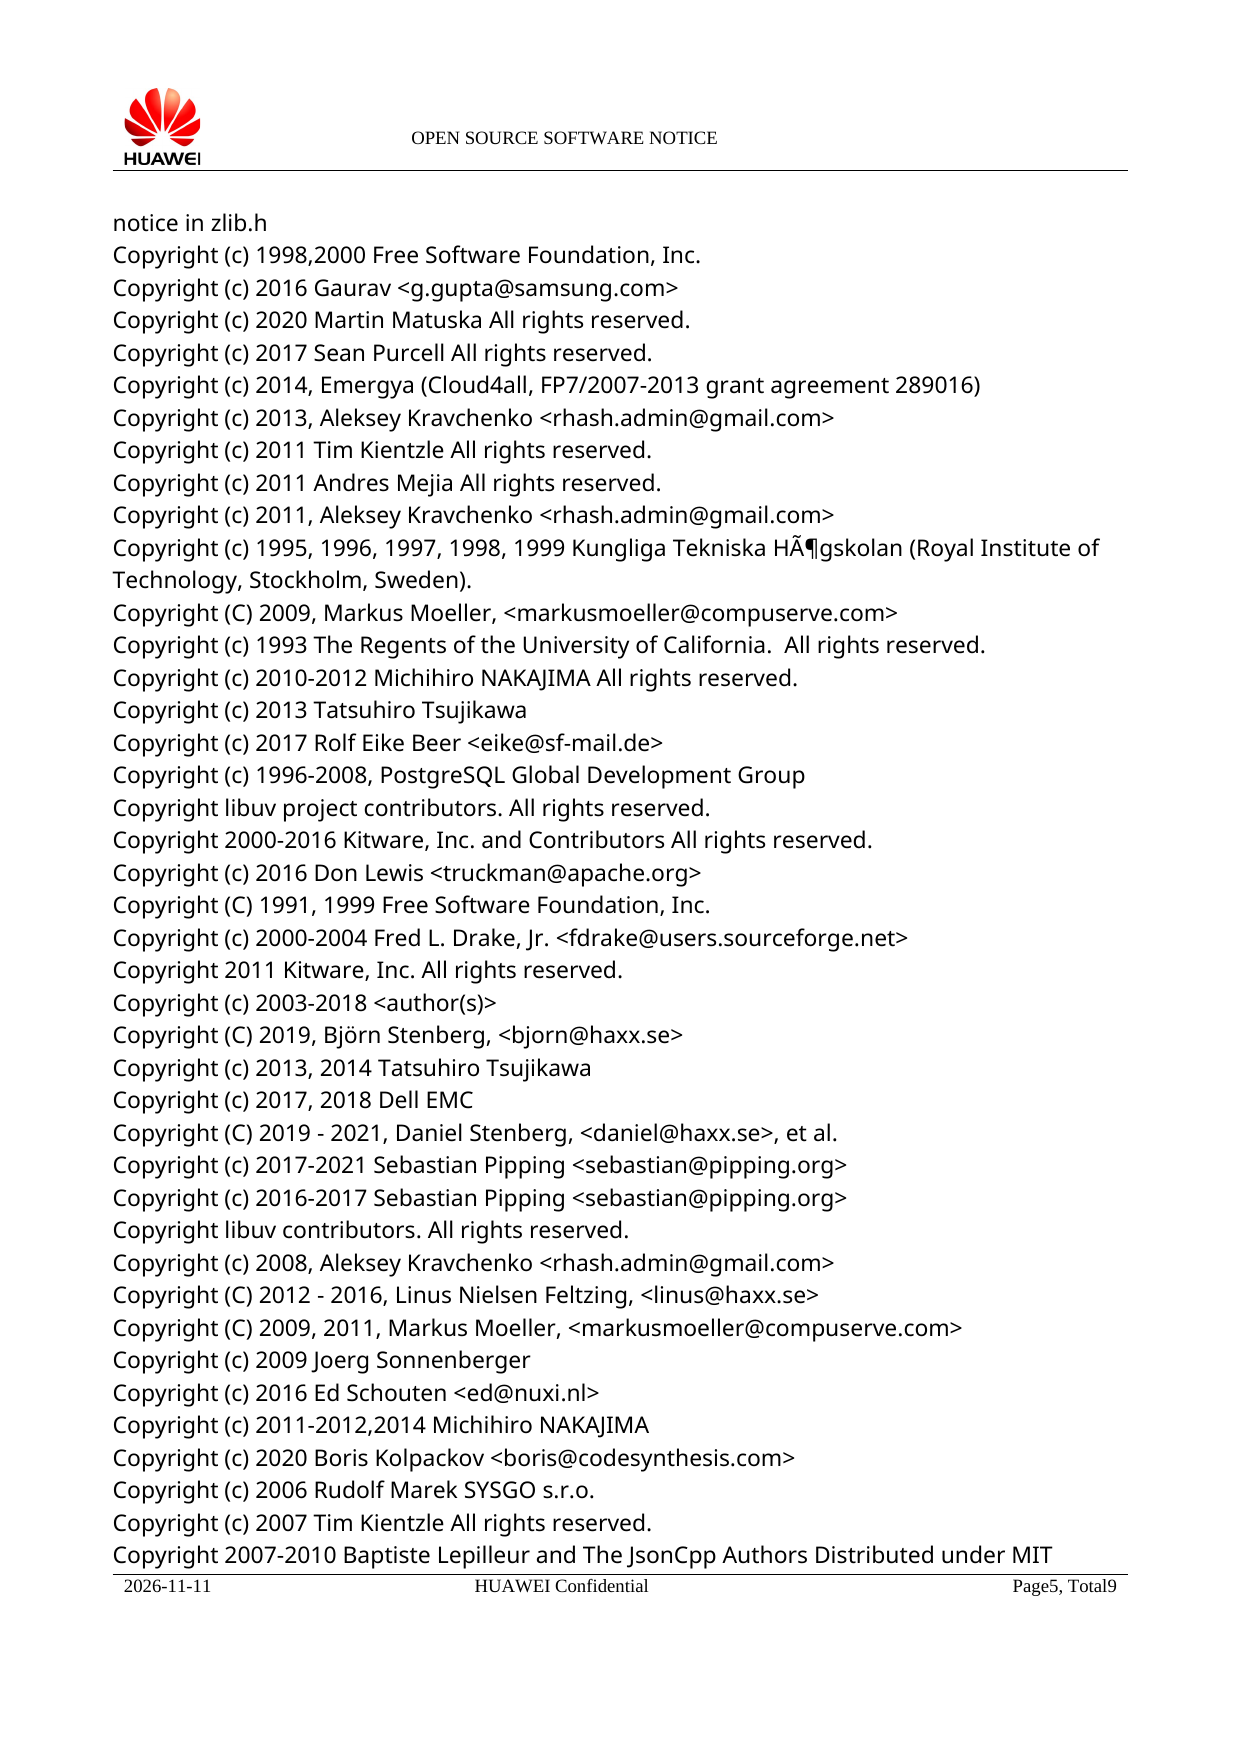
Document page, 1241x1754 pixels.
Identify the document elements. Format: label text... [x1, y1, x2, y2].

picture [124, 88, 201, 165]
